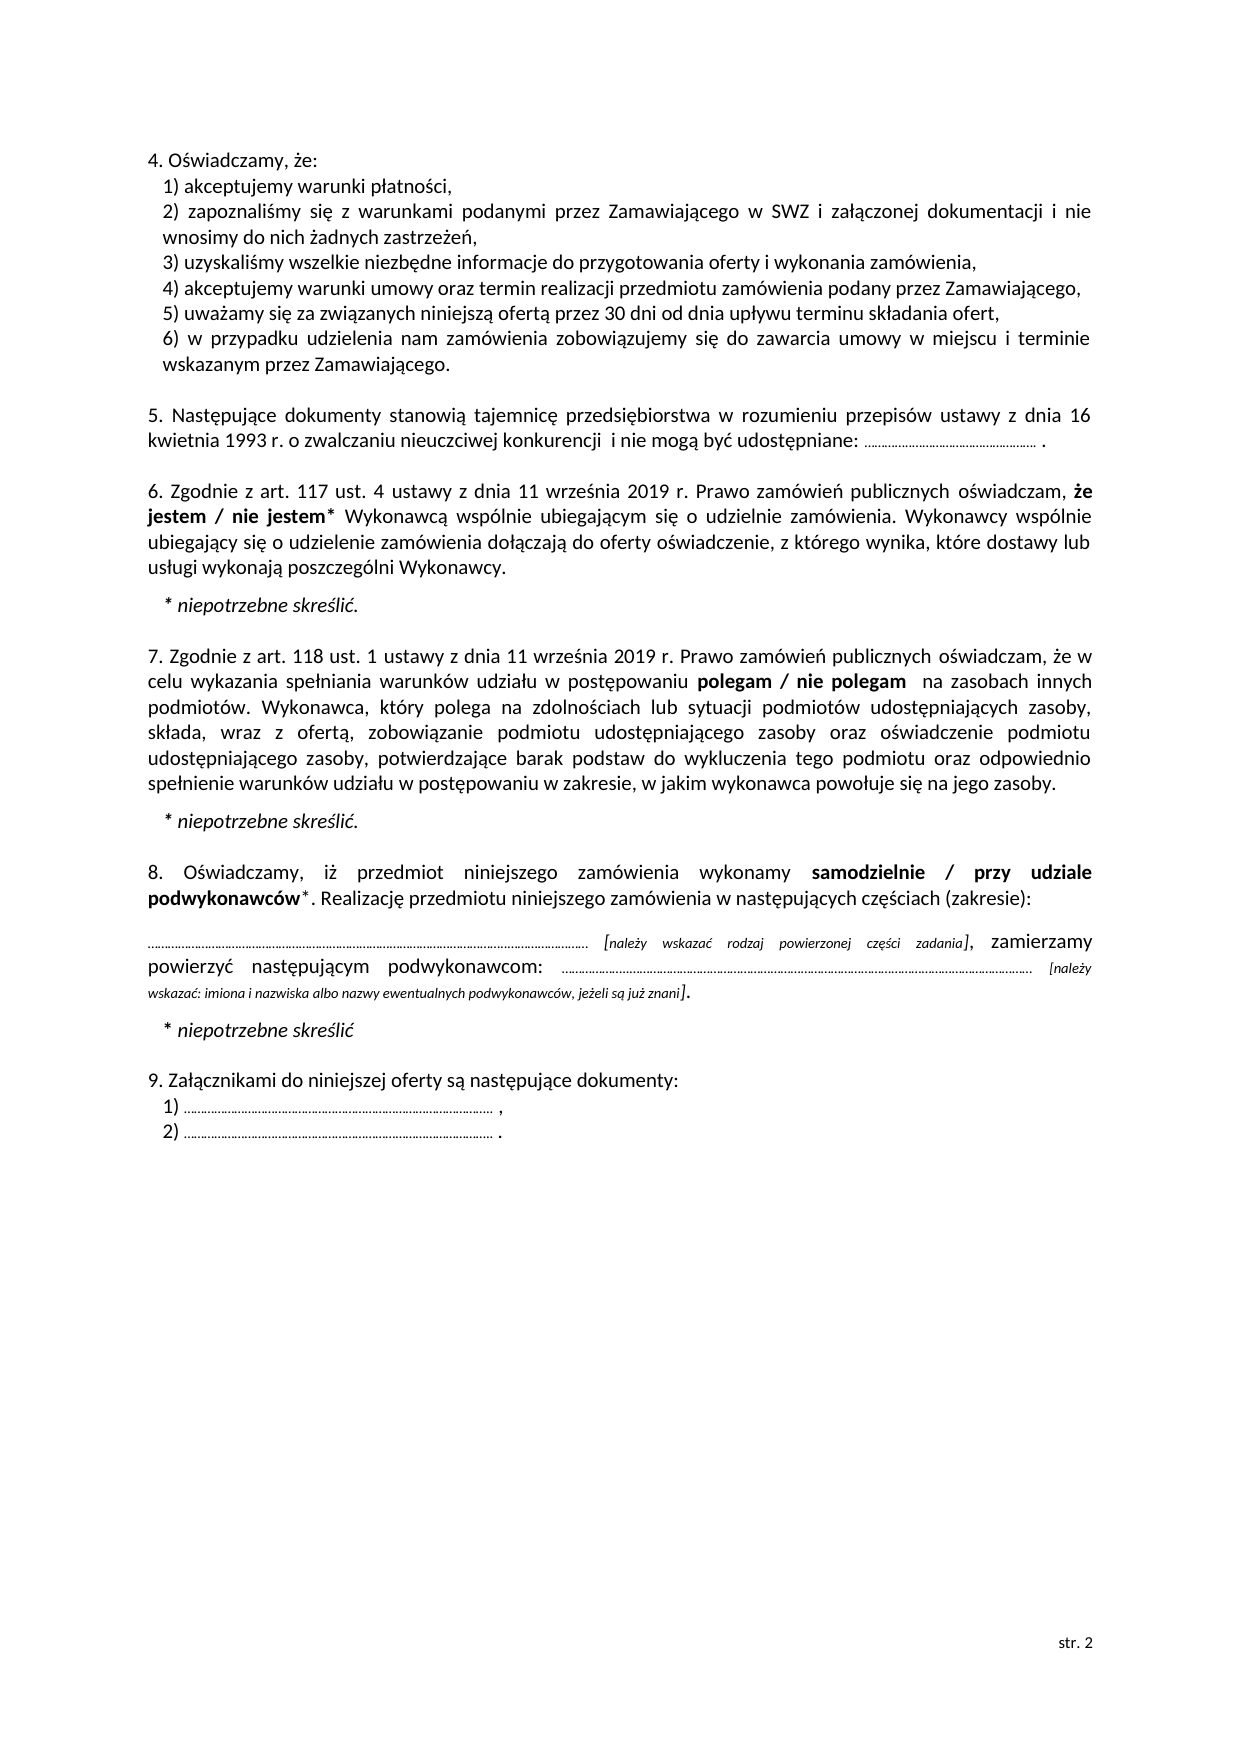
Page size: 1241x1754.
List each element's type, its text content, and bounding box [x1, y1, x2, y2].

text 7. Zgodnie z art. 118 ust. 1 ustawy z dnia 11 września 2019 r. Prawo zamówień publicznych oświadczam, że w celu wykazania spełniania warunków udziału w postępowaniu polegam / nie polegam na zasobach innych podmiotów. Wykonawca, który polega na zdolnościach lub sytuacji podmiotów udostępniających zasoby, składa, wraz z ofertą, zobowiązanie podmiotu udostępniającego zasoby oraz oświadczenie podmiotu udostępniającego zasoby, potwierdzające barak podstaw do wykluczenia tego podmiotu oraz odpowiednio spełnienie warunków udziału w postępowaniu w zakresie, w jakim wykonawca powołuje się na jego zasoby. [148, 643, 1093, 796]
text 5) uważamy się za związanych niniejszą ofertą przez 30 dni od dnia upływu terminu składania ofert, [162, 300, 1093, 326]
text 1) ……………………………………………………………………………….. , [162, 1093, 1093, 1118]
text 5. Następujące dokumenty stanowią tajemnicę przedsiębiorstwa w rozumieniu przepisów ustawy z dnia 16 kwietnia 1993 r. o zwalczaniu nieuczciwej konkurencji i nie mogą być udostępniane: …………..………………………………. . [148, 402, 1093, 453]
text 2) ……………………………………………………………………………….. . [162, 1118, 1093, 1144]
text 2) zapoznaliśmy się z warunkami podanymi przez Zamawiającego w SWZ i załączonej dokumentacji i nie wnosimy do nich żadnych zastrzeżeń, [162, 198, 1093, 249]
text * niepotrzebne skreślić. [162, 592, 1093, 618]
text ……………………………………………………………………………………………..…………………… [należy wskazać rodzaj powierzonej części zadania], zamierzamy powierzyć następującym podwykonawcom: ………………..………………………………………………………………………………………………………… [należy wskazać: imiona i nazwiska albo nazwy ewentualnych podwykonawców, jeżeli są już znani]. [148, 928, 1093, 1004]
text 8. Oświadczamy, iż przedmiot niniejszego zamówienia wykonamy samodzielnie / przy udziale podwykonawców*. Realizację przedmiotu niniejszego zamówienia w następujących częściach (zakresie): [148, 859, 1093, 910]
text * niepotrzebne skreślić. [162, 808, 1093, 834]
text 6. Zgodnie z art. 117 ust. 4 ustawy z dnia 11 września 2019 r. Prawo zamówień publicznych oświadczam, że jestem / nie jestem* Wykonawcą wspólnie ubiegającym się o udzielnie zamówienia. Wykonawcy wspólnie ubiegający się o udzielenie zamówienia dołączają do oferty oświadczenie, z którego wynika, które dostawy lub usługi wykonają poszczególni Wykonawcy. [148, 478, 1093, 580]
text 1) akceptujemy warunki płatności, [162, 173, 1093, 198]
text 9. Załącznikami do niniejszej oferty są następujące dokumenty: [148, 1068, 1093, 1093]
text 4) akceptujemy warunki umowy oraz termin realizacji przedmiotu zamówienia podany przez Zamawiającego, [162, 275, 1093, 300]
text 3) uzyskaliśmy wszelkie niezbędne informacje do przygotowania oferty i wykonania zamówienia, [162, 249, 1093, 275]
text 4. Oświadczamy, że: [148, 148, 1093, 173]
text * niepotrzebne skreślić [162, 1017, 1093, 1042]
text 6) w przypadku udzielenia nam zamówienia zobowiązujemy się do zawarcia umowy w miejscu i terminie wskazanym przez Zamawiającego. [162, 326, 1093, 376]
